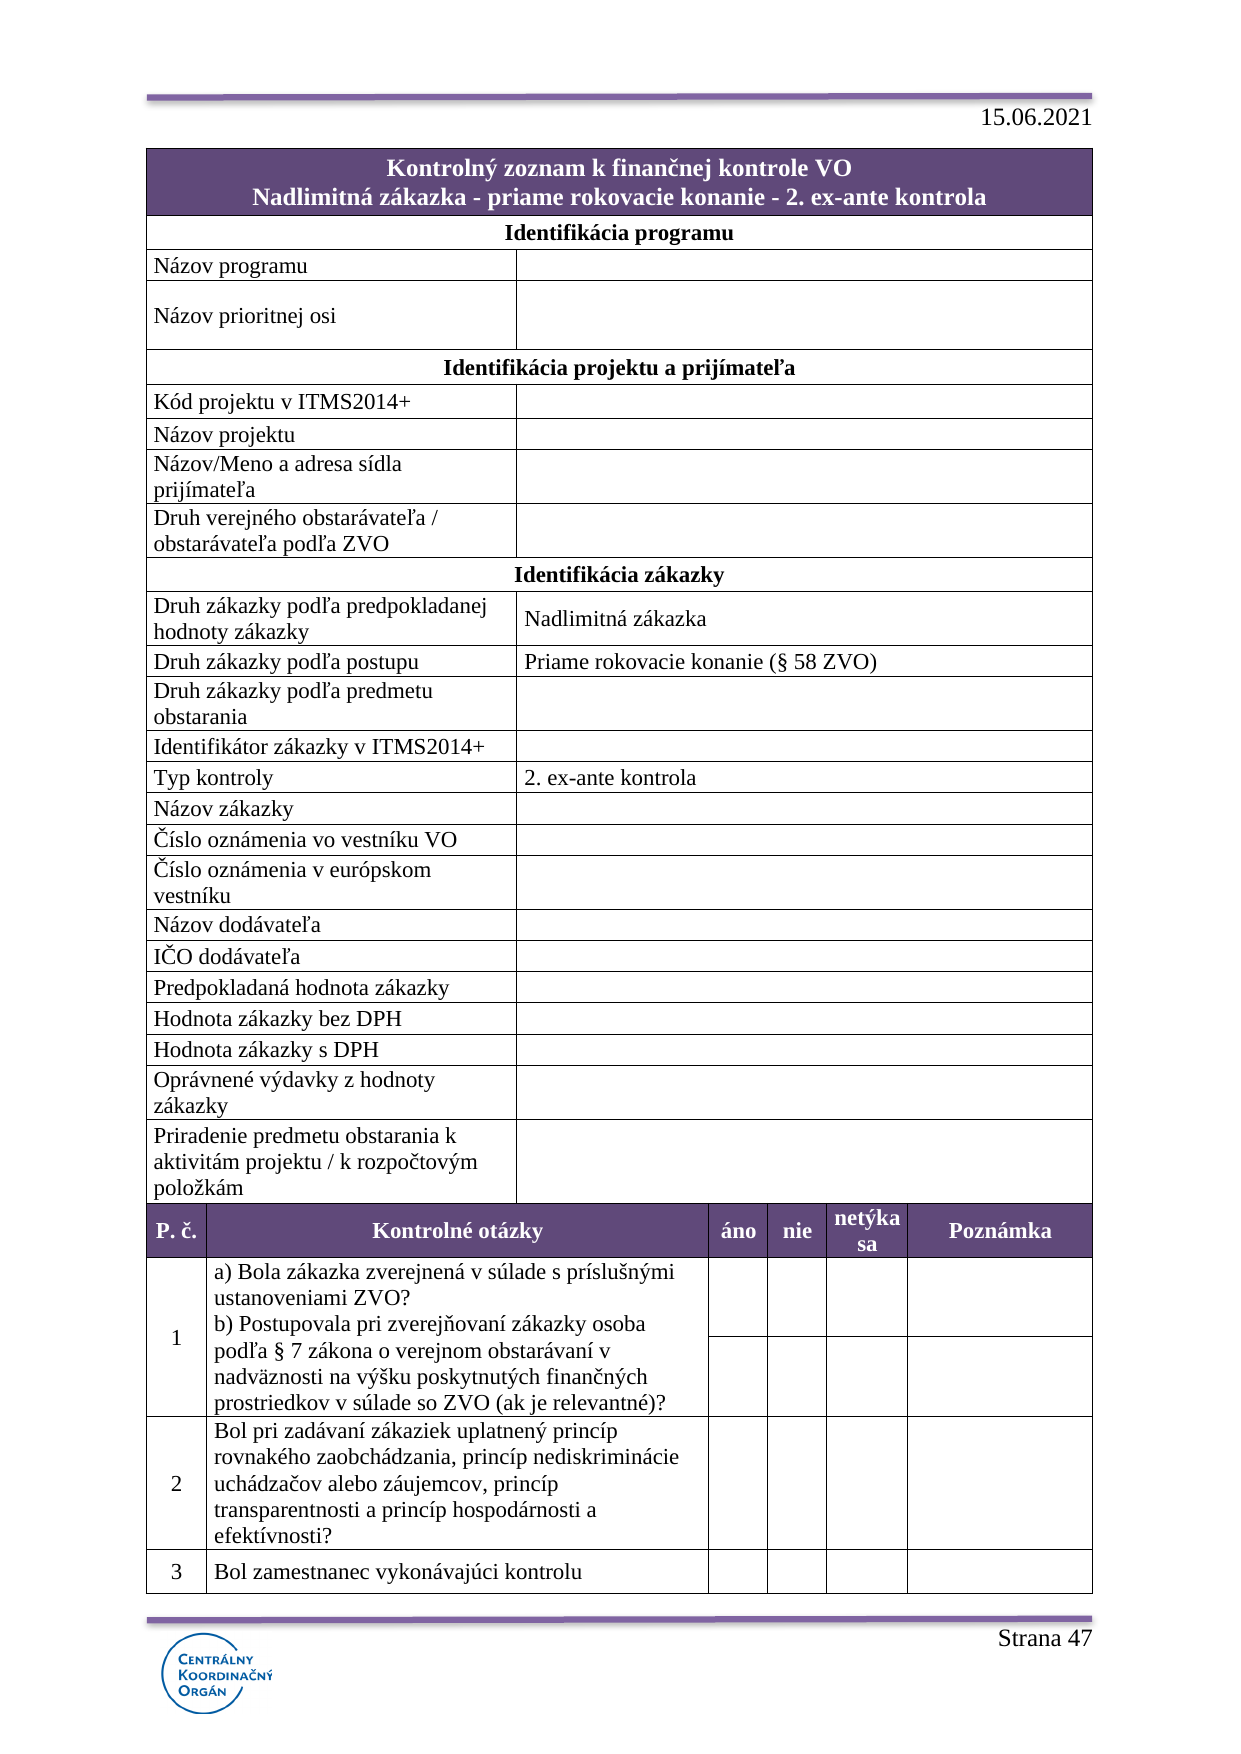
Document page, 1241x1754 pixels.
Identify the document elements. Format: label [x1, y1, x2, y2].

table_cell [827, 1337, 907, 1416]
picture [159, 1631, 272, 1713]
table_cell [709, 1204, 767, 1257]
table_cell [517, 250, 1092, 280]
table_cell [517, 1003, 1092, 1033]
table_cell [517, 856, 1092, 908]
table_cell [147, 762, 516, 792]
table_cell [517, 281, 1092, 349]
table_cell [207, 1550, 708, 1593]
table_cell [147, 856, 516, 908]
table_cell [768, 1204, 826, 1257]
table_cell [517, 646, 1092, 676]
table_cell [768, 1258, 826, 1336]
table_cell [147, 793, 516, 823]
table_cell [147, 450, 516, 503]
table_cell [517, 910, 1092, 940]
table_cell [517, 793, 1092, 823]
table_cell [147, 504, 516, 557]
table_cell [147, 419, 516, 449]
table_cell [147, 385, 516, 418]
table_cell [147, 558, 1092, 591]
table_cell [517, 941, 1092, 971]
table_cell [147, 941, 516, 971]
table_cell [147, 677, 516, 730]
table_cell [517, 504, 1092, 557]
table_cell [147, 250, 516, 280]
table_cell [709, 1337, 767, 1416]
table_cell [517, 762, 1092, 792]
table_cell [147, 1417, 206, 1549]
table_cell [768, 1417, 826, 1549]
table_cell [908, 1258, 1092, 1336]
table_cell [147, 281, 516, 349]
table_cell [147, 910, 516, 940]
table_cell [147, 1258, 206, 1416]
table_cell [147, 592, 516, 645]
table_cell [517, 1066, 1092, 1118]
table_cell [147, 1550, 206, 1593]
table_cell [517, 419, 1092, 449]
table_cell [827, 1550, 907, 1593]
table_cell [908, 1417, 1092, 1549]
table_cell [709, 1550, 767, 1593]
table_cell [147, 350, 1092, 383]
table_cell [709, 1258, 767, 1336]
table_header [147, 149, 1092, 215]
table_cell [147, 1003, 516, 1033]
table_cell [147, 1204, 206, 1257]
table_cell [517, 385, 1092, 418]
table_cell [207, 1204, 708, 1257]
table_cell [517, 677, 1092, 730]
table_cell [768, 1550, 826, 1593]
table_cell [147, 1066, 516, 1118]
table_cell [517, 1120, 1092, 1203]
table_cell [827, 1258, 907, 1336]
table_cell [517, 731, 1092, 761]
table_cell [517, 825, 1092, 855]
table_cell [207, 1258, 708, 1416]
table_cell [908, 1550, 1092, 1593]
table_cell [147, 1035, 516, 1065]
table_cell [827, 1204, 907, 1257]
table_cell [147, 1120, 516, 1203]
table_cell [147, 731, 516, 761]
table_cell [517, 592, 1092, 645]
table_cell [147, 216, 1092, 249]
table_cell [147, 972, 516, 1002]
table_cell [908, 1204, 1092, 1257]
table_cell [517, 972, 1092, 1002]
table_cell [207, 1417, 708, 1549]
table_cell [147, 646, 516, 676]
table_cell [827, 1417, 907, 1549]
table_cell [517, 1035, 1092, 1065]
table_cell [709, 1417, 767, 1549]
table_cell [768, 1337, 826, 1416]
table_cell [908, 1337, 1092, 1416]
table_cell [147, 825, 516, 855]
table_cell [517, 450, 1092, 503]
